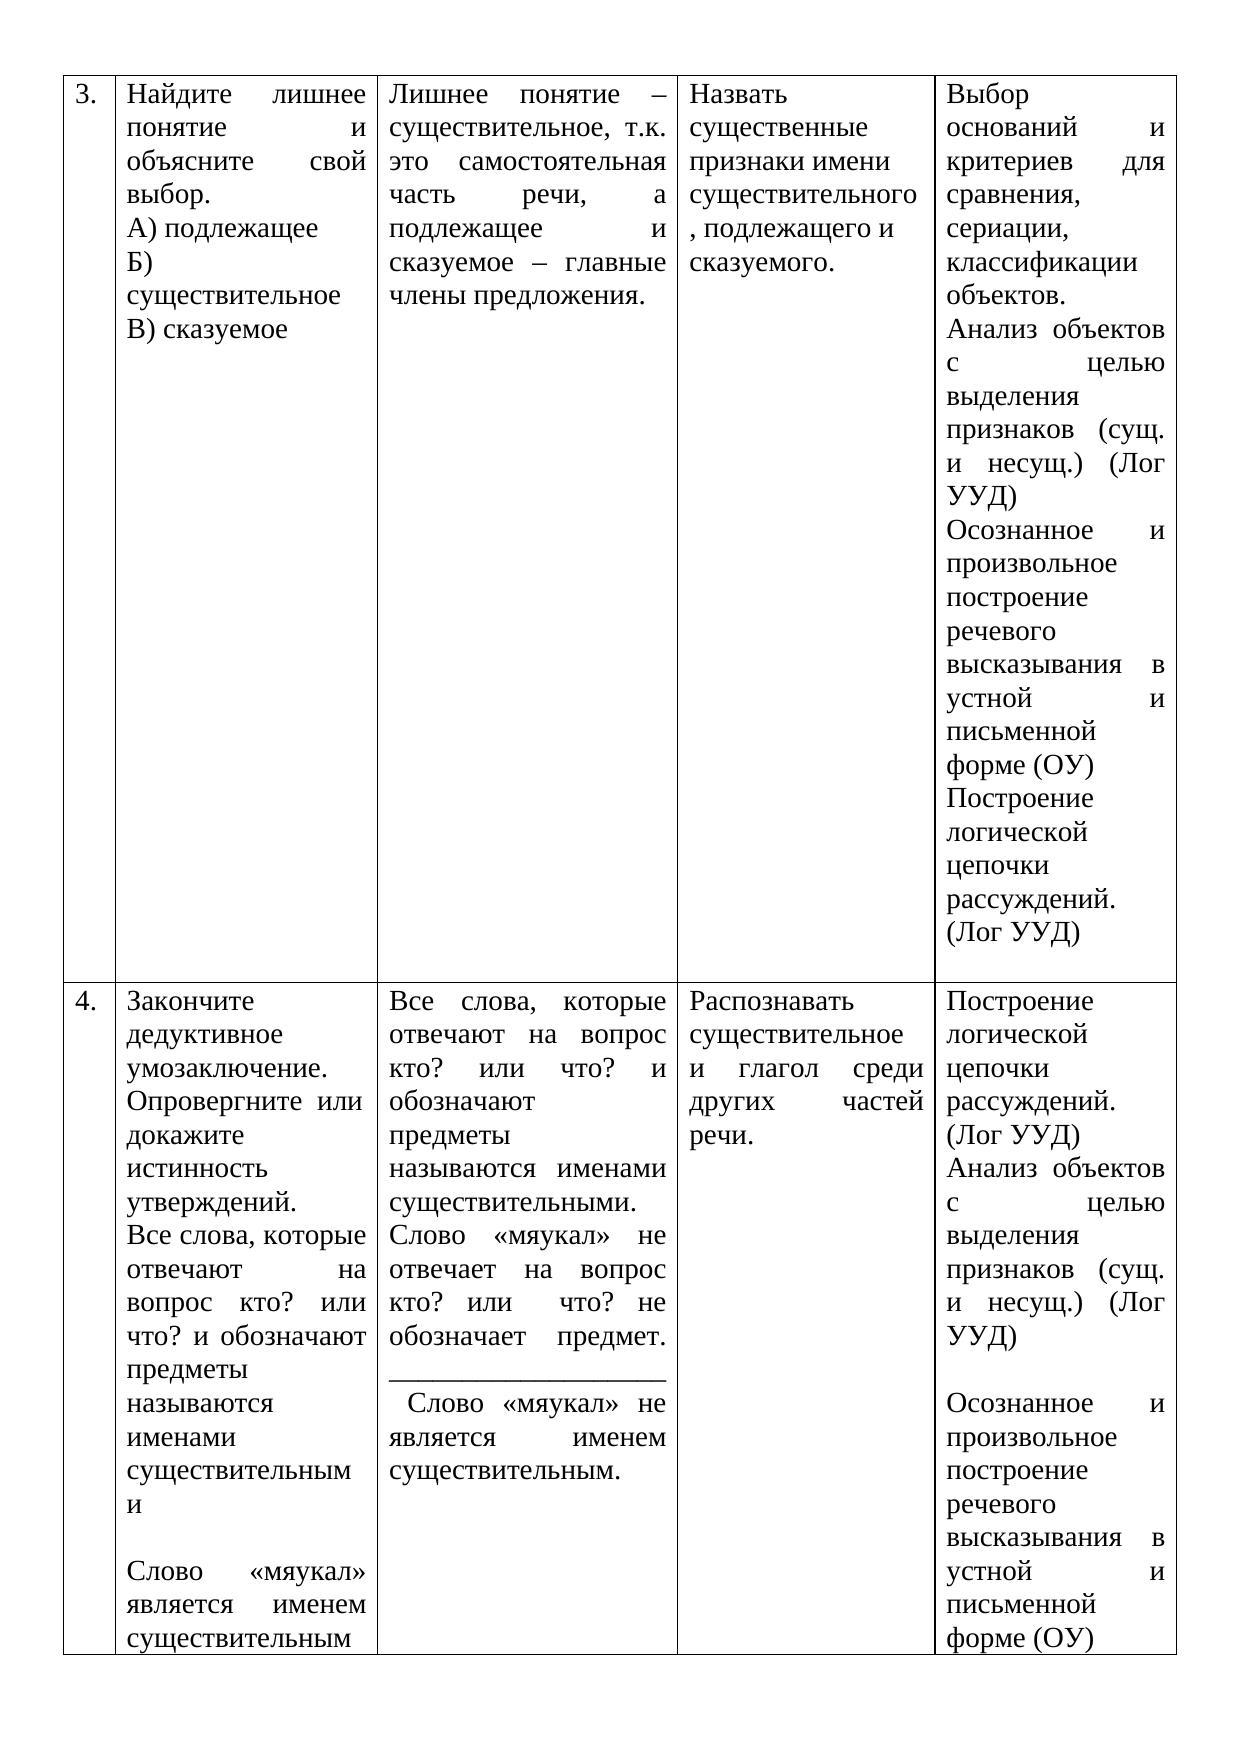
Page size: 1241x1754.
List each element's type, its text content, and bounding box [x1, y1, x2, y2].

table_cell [378, 983, 677, 1653]
table_cell Выбор оснований и критериев для сравнения, сериации, классификации объектов. Анализ объектов с целью выделения признаков (сущ. и несущ.) (Лог УУД) Осознанное и произвольное построение речевого высказывания в устной и письменной форме (ОУ) Построение логической цепочки рассуждений. (Лог УУД) [936, 76, 1176, 982]
table_cell 3. [64, 76, 115, 982]
table_cell Назвать существенные признаки имени существительного, подлежащего и сказуемого. [678, 76, 934, 982]
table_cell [678, 983, 934, 1653]
table_cell Найдите лишнее понятие и объясните свой выбор. А) подлежащее Б) существительное В) сказуемое [116, 76, 377, 982]
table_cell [116, 983, 377, 1653]
table_cell 4. [64, 983, 115, 1653]
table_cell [936, 983, 1176, 1653]
table_cell Лишнее понятие – существительное, т.к. это самостоятельная часть речи, а подлежащее и сказуемое – главные члены предложения. [378, 76, 677, 982]
